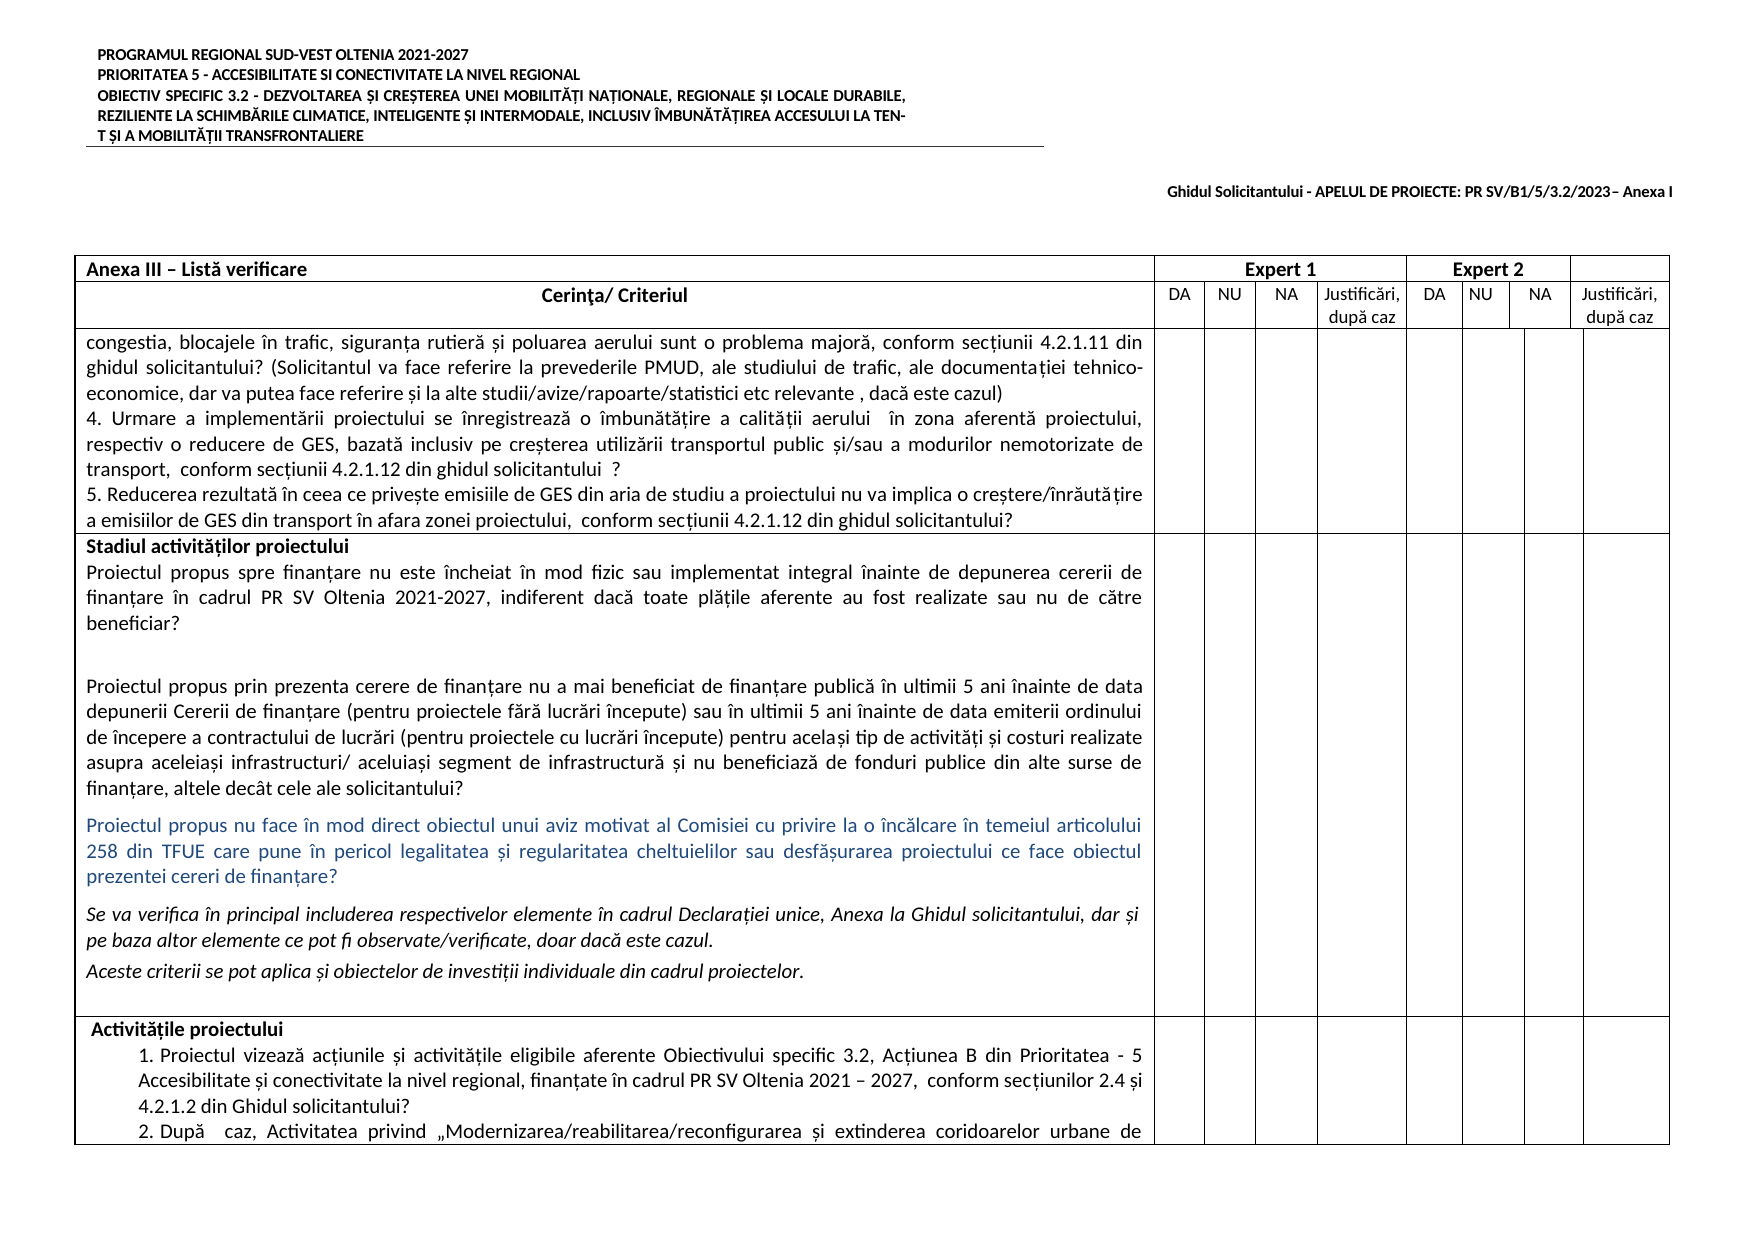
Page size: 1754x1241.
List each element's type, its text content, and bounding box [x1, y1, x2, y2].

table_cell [76, 1017, 1154, 1144]
table_cell [1407, 1017, 1462, 1144]
table_cell [1256, 534, 1317, 1016]
table_cell Cerinţa/ Criteriul [76, 282, 1154, 328]
table_cell [1463, 1017, 1524, 1144]
table_cell [1525, 1017, 1583, 1144]
table_cell DA [1155, 282, 1204, 328]
table_cell Justificări, după caz [1571, 282, 1669, 328]
table_cell [1584, 534, 1669, 1016]
table_cell [1463, 329, 1524, 532]
table_cell [1525, 329, 1583, 532]
table_header [1571, 256, 1669, 281]
table_cell Justificări, după caz [1318, 282, 1406, 328]
table_cell DA [1407, 282, 1462, 328]
table_cell NA [1510, 282, 1570, 328]
table_cell [1205, 1017, 1255, 1144]
table_cell [1155, 1017, 1204, 1144]
table_cell [1584, 329, 1669, 532]
table_cell [1525, 534, 1583, 1016]
table_cell Stadiul activităților proiectului Proiectul propus spre finanţare nu este încheiat în mod fizic sau implementat integral înainte de depunerea cererii de finanțare în cadrul PR SV Oltenia 2021-2027, indiferent dacă toate plățile aferente au fost realizate sau nu de către beneficiar? Proiectul propus prin prezenta cerere de finanţare nu a mai beneficiat de finanţare publică în ultimii 5 ani înainte de data depunerii Cererii de finanţare (pentru proiectele fără lucrări începute) sau în ultimii 5 ani înainte de data emiterii ordinului de începere a contractului de lucrări (pentru proiectele cu lucrări începute) pentru acelaşi tip de activităţi și costuri realizate asupra aceleiaşi infrastructuri/ aceluiaşi segment de infrastructură şi nu beneficiază de fonduri publice din alte surse de finanţare, altele decât cele ale solicitantului? Proiectul propus nu face în mod direct obiectul unui aviz motivat al Comisiei cu privire la o încălcare în temeiul articolului 258 din TFUE care pune în pericol legalitatea și regularitatea cheltuielilor sau desfășurarea proiectului ce face obiectul prezentei cereri de finanţare? Se va verifica în principal includerea respectivelor elemente în cadrul Declaraţiei unice, Anexa la Ghidul solicitantului, dar şi pe baza altor elemente ce pot fi observate/verificate, doar dacă este cazul. Aceste criterii se pot aplica şi obiectelor de investiţii individuale din cadrul proiectelor. [76, 534, 1154, 1016]
table_cell [1205, 329, 1255, 532]
table_cell NU [1205, 282, 1255, 328]
table_cell [1205, 534, 1255, 1016]
table_cell [1463, 534, 1524, 1016]
table_cell NU [1463, 282, 1509, 328]
table_cell [1155, 329, 1204, 532]
table_cell [1318, 534, 1406, 1016]
table_header Expert 1 [1155, 256, 1406, 281]
table_cell [1407, 534, 1462, 1016]
table_cell [1155, 534, 1204, 1016]
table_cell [76, 329, 1154, 532]
table_header Expert 2 [1407, 256, 1570, 281]
table_cell [1584, 1017, 1669, 1144]
table_cell [1256, 329, 1317, 532]
table_cell [1256, 1017, 1317, 1144]
table_header Anexa III – Listă verificare [76, 256, 1154, 281]
table_cell [1318, 1017, 1406, 1144]
table_cell [1318, 329, 1406, 532]
table_cell [1407, 329, 1462, 532]
table_cell NA [1256, 282, 1317, 328]
